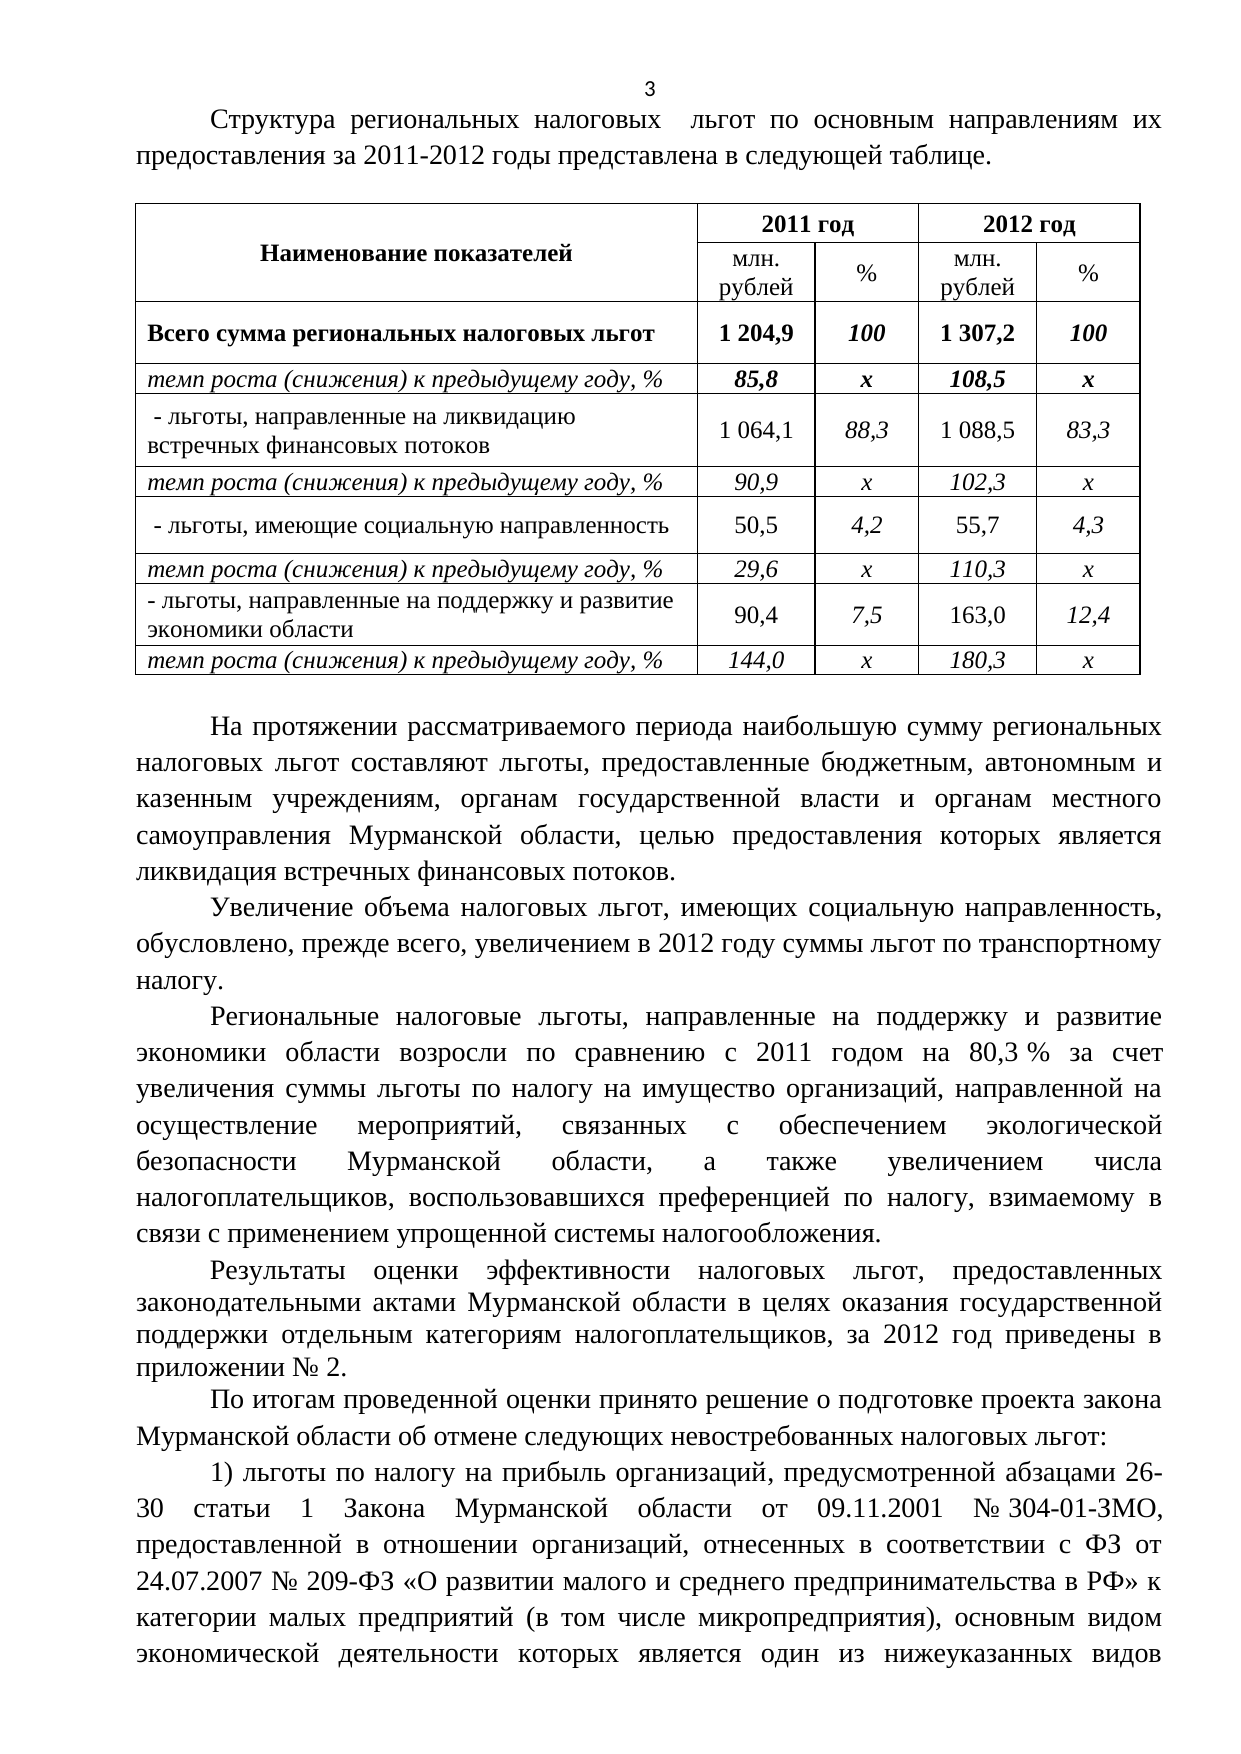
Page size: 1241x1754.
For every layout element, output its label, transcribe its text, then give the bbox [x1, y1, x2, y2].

table_header 2012 год [919, 204, 1139, 242]
table_cell х [1037, 467, 1139, 496]
table_cell - льготы, направленные на поддержку и развитие экономики области [136, 584, 697, 644]
table_cell 4,2 [816, 497, 918, 553]
table_cell 108,5 [919, 364, 1036, 393]
table_cell 88,3 [816, 394, 918, 466]
table_cell х [816, 467, 918, 496]
table_cell 110,3 [919, 554, 1036, 582]
table_cell 1 088,5 [919, 394, 1036, 466]
text Структура региональных налоговых льгот по основным направлениям их предоставления за 2011-2012 годы представлена в следующей таблице. [136, 102, 1163, 171]
table_header 2011 год [698, 204, 918, 242]
table_cell 1 307,2 [919, 302, 1036, 363]
table_cell 144,0 [698, 646, 814, 674]
table_cell 4,3 [1037, 497, 1139, 553]
table_cell х [1037, 554, 1139, 582]
table_cell 83,3 [1037, 394, 1139, 466]
table_cell темп роста (снижения) к предыдущему году, % [136, 554, 697, 582]
table_header Наименование показателей [136, 204, 697, 301]
table_cell х [816, 646, 918, 674]
table_cell % [1037, 243, 1139, 301]
table_cell Всего сумма региональных налоговых льгот [136, 302, 697, 363]
table_cell 102,3 [919, 467, 1036, 496]
table_cell темп роста (снижения) к предыдущему году, % [136, 364, 697, 393]
table_cell 180,3 [919, 646, 1036, 674]
table_cell 55,7 [919, 497, 1036, 553]
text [136, 1455, 1163, 1668]
table_cell - льготы, имеющие социальную направленность [136, 497, 697, 553]
text Увеличение объема налоговых льгот, имеющих социальную направленность, обусловлено, прежде всего, увеличением в 2012 году суммы льгот по транспортному налогу. [136, 890, 1163, 995]
table_cell - льготы, направленные на ликвидацию встречных финансовых потоков [136, 394, 697, 466]
table_cell млн. рублей [698, 243, 814, 301]
table_cell 1 064,1 [698, 394, 814, 466]
text На протяжении рассматриваемого периода наибольшую сумму региональных налоговых льгот составляют льготы, предоставленные бюджетным, автономным и казенным учреждениям, органам государственной власти и органам местного самоуправления Мурманской области, целью предоставления которых является ликвидация встречных финансовых потоков. [136, 709, 1163, 886]
table_cell млн. рублей [919, 243, 1036, 301]
table_cell 163,0 [919, 584, 1036, 644]
table_cell 90,4 [698, 584, 814, 644]
table_cell темп роста (снижения) к предыдущему году, % [136, 467, 697, 496]
text По итогам проведенной оценки принято решение о подготовке проекта закона Мурманской области об отмене следующих невостребованных налоговых льгот: [136, 1382, 1163, 1451]
table_cell 1 204,9 [698, 302, 814, 363]
table_cell х [1037, 364, 1139, 393]
table_cell 90,9 [698, 467, 814, 496]
table_cell х [816, 364, 918, 393]
table_cell х [1037, 646, 1139, 674]
table_cell 85,8 [698, 364, 814, 393]
table_cell 50,5 [698, 497, 814, 553]
text Результаты оценки эффективности налоговых льгот, предоставленных законодательными актами Мурманской области в целях оказания государственной поддержки отдельным категориям налогоплательщиков, за 2012 год приведены в приложении № 2. [136, 1253, 1163, 1382]
table_cell х [816, 554, 918, 582]
table_cell 100 [816, 302, 918, 363]
table_cell темп роста (снижения) к предыдущему году, % [136, 646, 697, 674]
table_cell 7,5 [816, 584, 918, 644]
table_cell 100 [1037, 302, 1139, 363]
table_cell 12,4 [1037, 584, 1139, 644]
text Региональные налоговые льготы, направленные на поддержку и развитие экономики области возросли по сравнению с 2011 годом на 80,3 % за счет увеличения суммы льготы по налогу на имущество организаций, направленной на осуществление мероприятий, связанных с обеспечением экологической безопасности Мурманской области, а также увеличением числа налогоплательщиков, воспользовавшихся преференцией по налогу, взимаемому в связи с применением упрощенной системы налогообложения. [136, 999, 1163, 1249]
table_cell 29,6 [698, 554, 814, 582]
table_cell % [816, 243, 918, 301]
